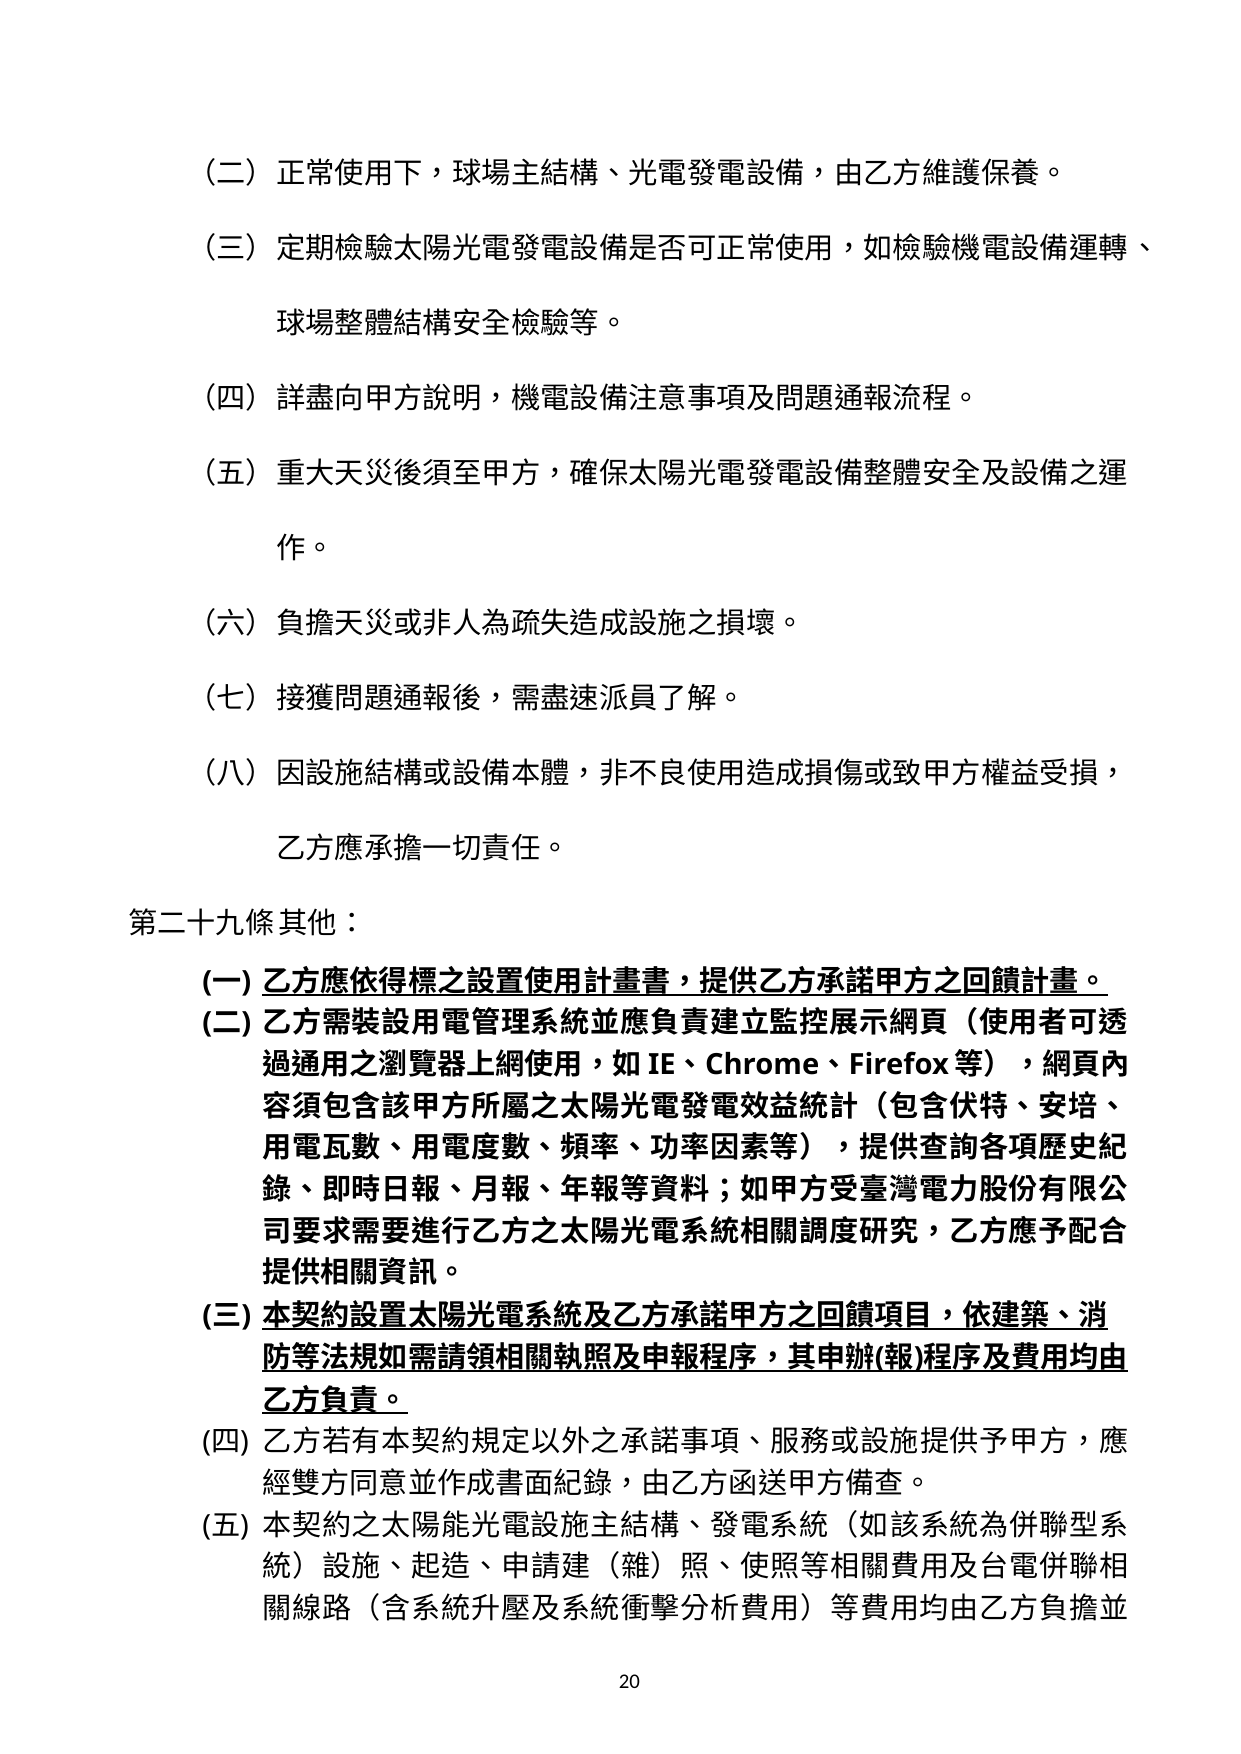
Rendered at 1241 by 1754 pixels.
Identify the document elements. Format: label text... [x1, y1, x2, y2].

list 重大天災後須至甲方，確保太陽光電發電設備整體安全及設備之運作。 [187, 433, 1130, 583]
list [202, 1502, 1130, 1627]
list 正常使用下，球場主結構、光電發電設備，由乙方維護保養。 [187, 133, 1130, 208]
list 其他： [128, 883, 1130, 958]
list 詳盡向甲方說明，機電設備注意事項及問題通報流程。 [187, 358, 1130, 433]
list 接獲問題通報後，需盡速派員了解。 [187, 658, 1130, 733]
list 乙方需裝設用電管理系統並應負責建立監控展示網頁（使用者可透過通用之瀏覽器上網使用，如IE、Chrome、Firefox等），網頁內容須包含該甲方所屬之太陽光電發電效益統計（包含伏特、安培、用電瓦數、用電度數、頻率、功率因素等），提供查詢各項歷史紀錄、即時日報、月報、年報等資料；如甲方受臺灣電力股份有限公司要求需要進行乙方之太陽光電系統相關調度研究，乙方應予配合提供相關資訊。 [202, 999, 1130, 1291]
list 定期檢驗太陽光電發電設備是否可正常使用，如檢驗機電設備運轉、球場整體結構安全檢驗等。 [187, 208, 1130, 358]
list 負擔天災或非人為疏失造成設施之損壞。 [187, 583, 1130, 658]
list 因設施結構或設備本體，非不良使用造成損傷或致甲方權益受損，乙方應承擔一切責任。 [187, 733, 1130, 883]
list 本契約設置太陽光電系統及乙方承諾甲方之回饋項目，依建築、消防等法規如需請領相關執照及申報程序，其申辦(報)程序及費用均由乙方負責。 [202, 1291, 1130, 1418]
list 乙方應依得標之設置使用計畫書，提供乙方承諾甲方之回饋計畫。 [202, 958, 1130, 999]
list 乙方若有本契約規定以外之承諾事項、服務或設施提供予甲方，應經雙方同意並作成書面紀錄，由乙方函送甲方備查。 [202, 1418, 1130, 1502]
